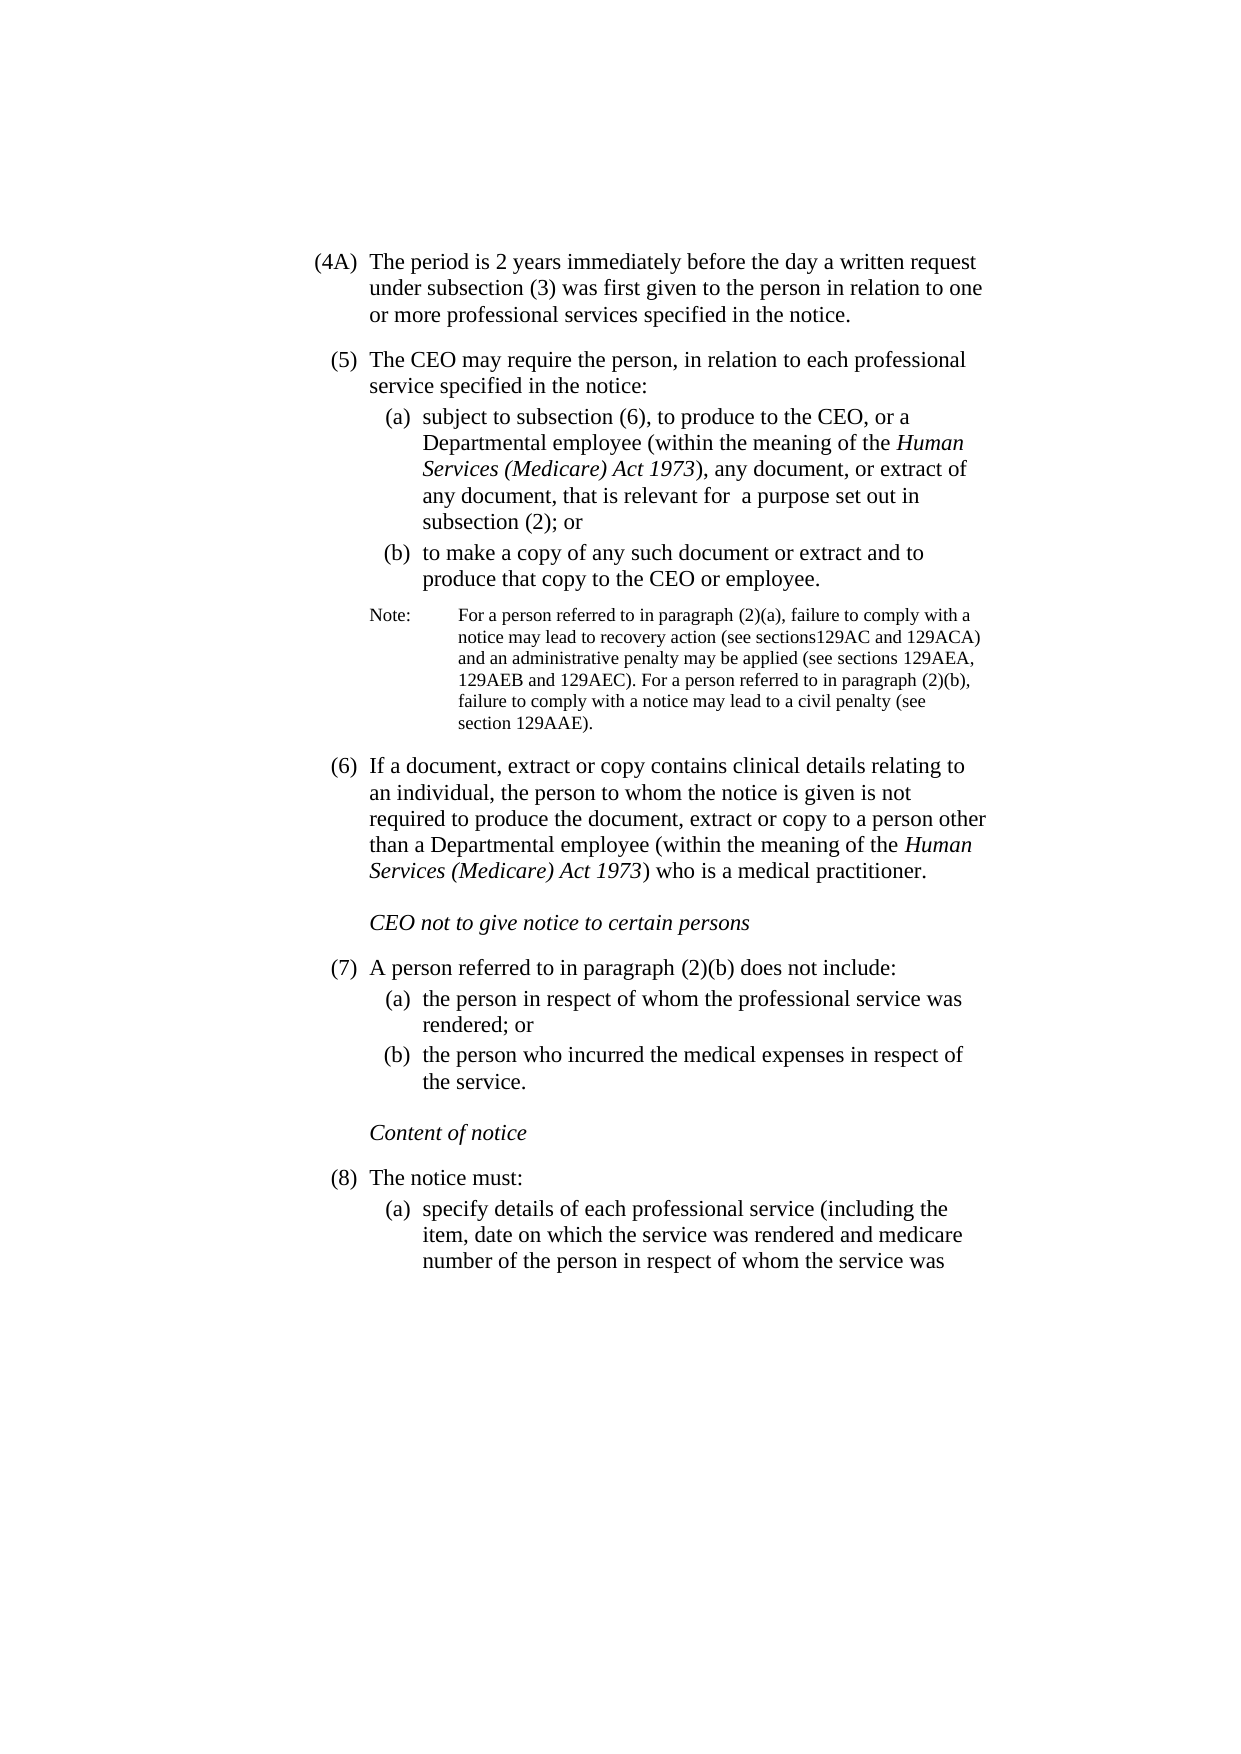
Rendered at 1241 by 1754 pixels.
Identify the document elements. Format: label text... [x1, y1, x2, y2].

text (5) The CEO may require the person, in relation to each professional service specified in the notice: [251, 346, 989, 398]
text CEO not to give notice to certain persons [369, 909, 989, 935]
text (4A) The period is 2 years immediately before the day a written request under subsection (3) was first given to the person in relation to one or more professional services specified in the notice. [251, 248, 989, 327]
text (a) the person in respect of whom the professional service was rendered; or [251, 984, 989, 1037]
text Content of notice [369, 1119, 989, 1146]
text (8) The notice must: [251, 1164, 989, 1191]
text (6) If a document, extract or copy contains clinical details relating to an individual, the person to whom the notice is given is not required to produce the document, extract or copy to a person other than a Departmental employee (within the meaning of the Human Services (Medicare) Act 1973) who is a medical practitioner. [251, 752, 989, 884]
text (a) subject to subsection (6), to produce to the CEO, or a Departmental employee (within the meaning of the Human Services (Medicare) Act 1973), any document, or extract of any document, that is relevant for a purpose set out in subsection (2); or [251, 403, 989, 534]
text (b) to make a copy of any such document or extract and to produce that copy to the CEO or employee. [251, 539, 989, 591]
text (7) A person referred to in paragraph (2)(b) does not include: [251, 954, 989, 980]
text (b) the person who incurred the medical expenses in respect of the service. [251, 1041, 989, 1094]
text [251, 1195, 989, 1274]
text Note: For a person referred to in paragraph (2)(a), failure to comply with a notice may lead to recovery action (see sections129AC and 129ACA) and an administrative penalty may be applied (see sections 129AEA, 129AEB and 129AEC). For a person referred to in paragraph (2)(b), failure to comply with a notice may lead to a civil penalty (see section 129AAE). [369, 604, 989, 733]
